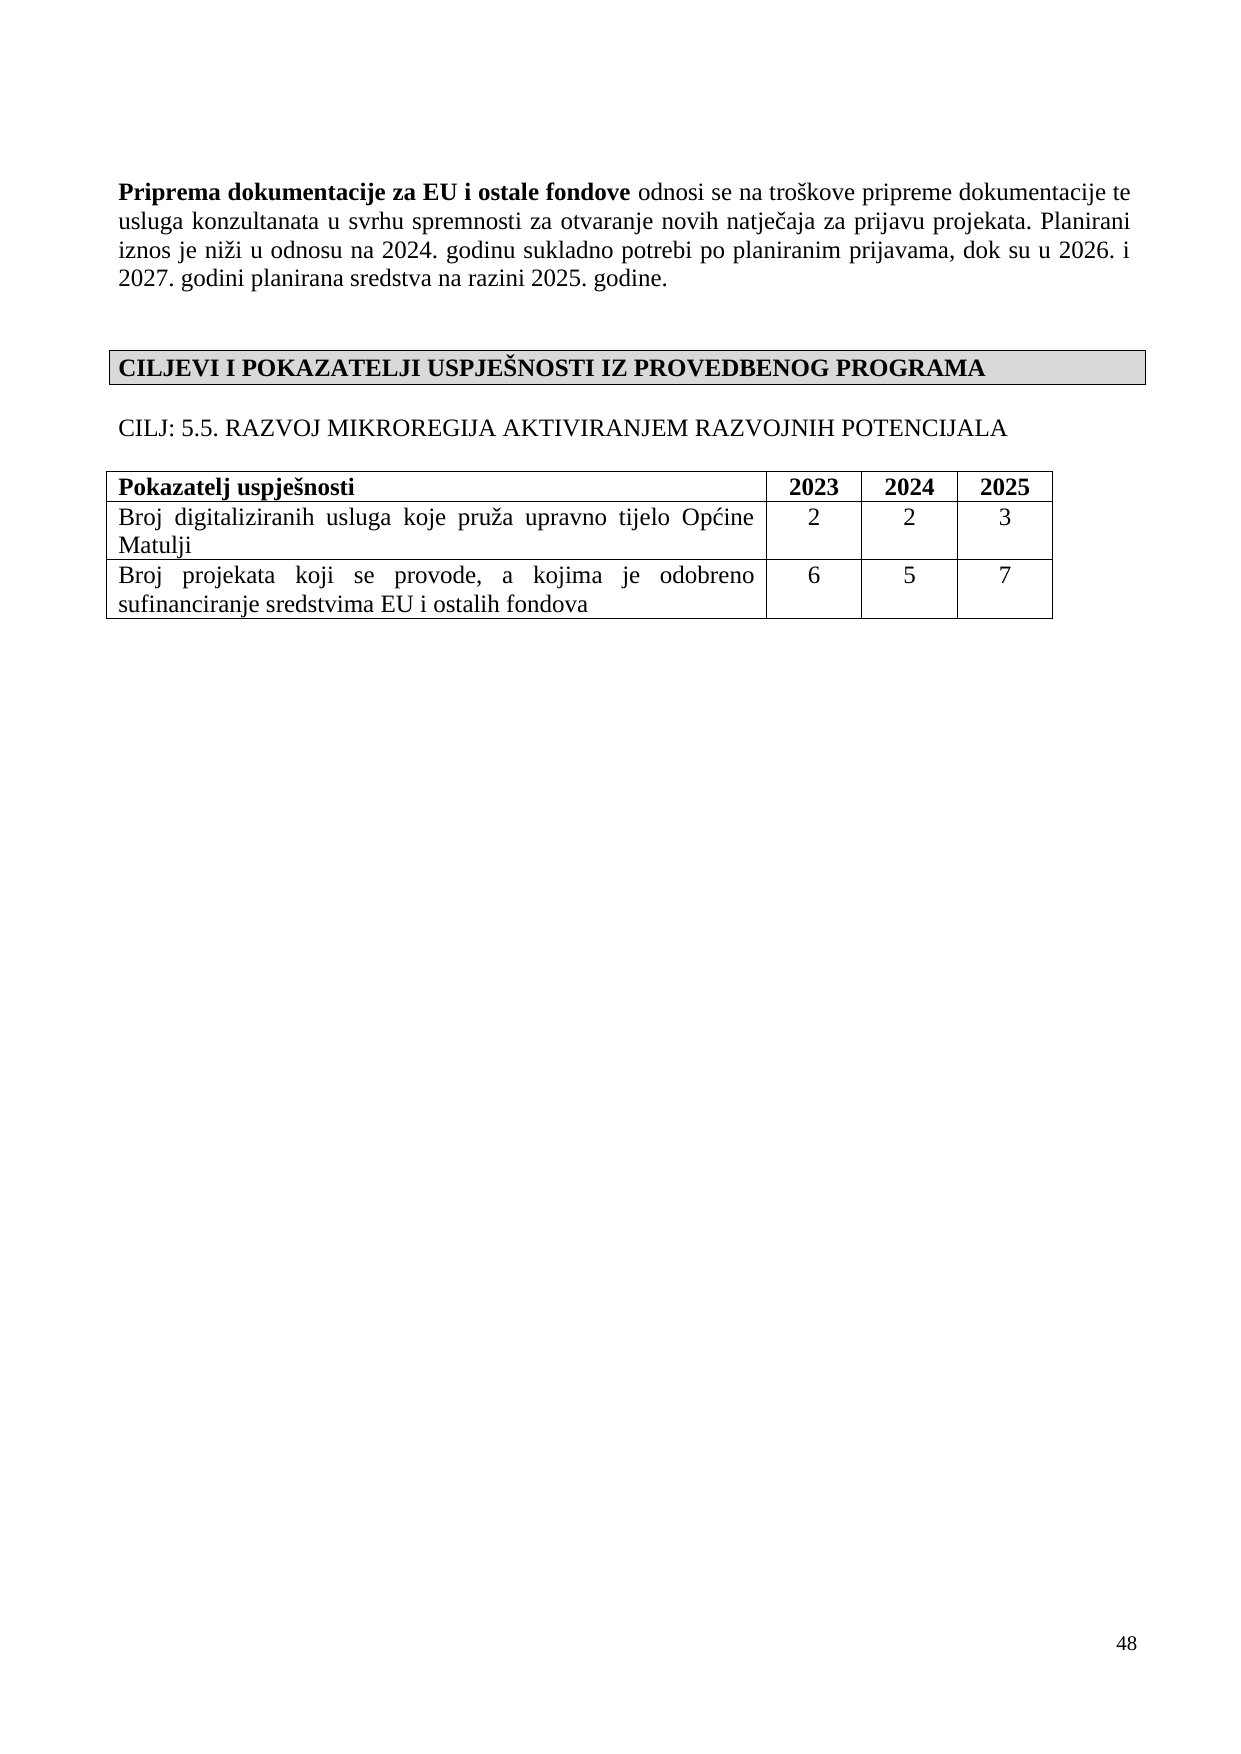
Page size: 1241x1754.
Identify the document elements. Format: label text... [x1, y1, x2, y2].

table_cell 7 [958, 560, 1052, 618]
table_header 2023 [767, 472, 861, 501]
table_cell 2 [767, 502, 861, 559]
table_cell Broj projekata koji se provode, a kojima je odobreno sufinanciranje sredstvima EU i ostalih fondova [107, 560, 766, 618]
text CILJ: 5.5. RAZVOJ MIKROREGIJA AKTIVIRANJEM RAZVOJNIH POTENCIJALA [118, 413, 1137, 442]
text Priprema dokumentacije za EU i ostale fondove odnosi se na troškove pripreme dokumentacije te usluga konzultanata u svrhu spremnosti za otvaranje novih natječaja za prijavu projekata. Planirani iznos je niži u odnosu na 2024. godinu sukladno potrebi po planiranim prijavama, dok su u 2026. i 2027. godini planirana sredstva na razini 2025. godine. [118, 177, 1131, 292]
table_cell 6 [767, 560, 861, 618]
table_header 2024 [862, 472, 957, 501]
table_cell 3 [958, 502, 1052, 559]
table_cell 2 [862, 502, 957, 559]
table_header 2025 [958, 472, 1052, 501]
table_header Pokazatelj uspješnosti [107, 472, 766, 501]
text CILJEVI I POKAZATELJI USPJEŠNOSTI IZ PROVEDBENOG PROGRAMA [110, 351, 1145, 384]
table_cell 5 [862, 560, 957, 618]
table_cell Broj digitaliziranih usluga koje pruža upravno tijelo Općine Matulji [107, 502, 766, 559]
